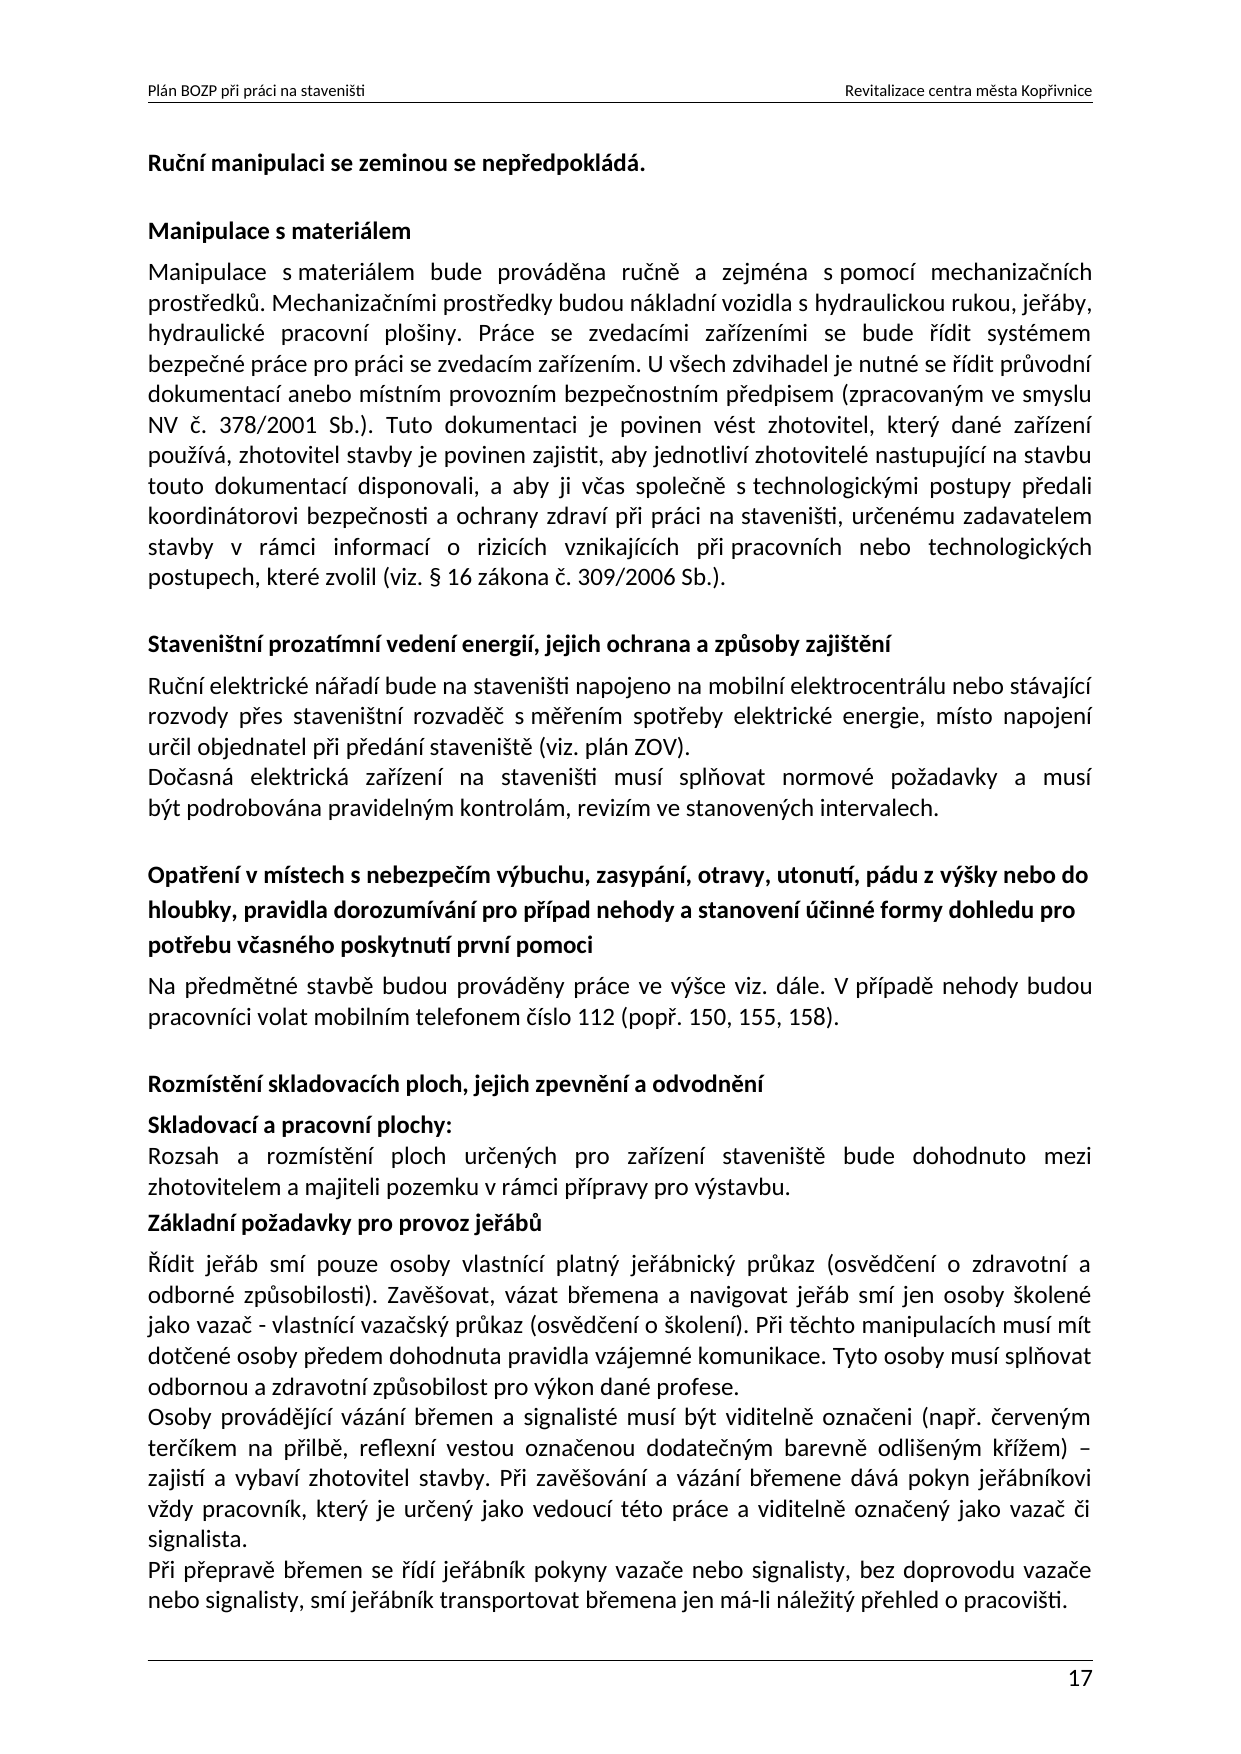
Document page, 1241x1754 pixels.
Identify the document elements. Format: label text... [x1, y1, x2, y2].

text Ruční elektrické nářadí bude na staveništi napojeno na mobilní elektrocentrálu nebo stávající rozvody přes staveništní rozvaděč s měřením spotřeby elektrické energie, místo napojení určil objednatel při předání staveniště (viz. plán ZOV). [148, 670, 1093, 761]
text Řídit jeřáb smí pouze osoby vlastnící platný jeřábnický průkaz (osvědčení o zdravotní a odborné způsobilosti). Zavěšovat, vázat břemena a navigovat jeřáb smí jen osoby školené jako vazač - vlastnící vazačský průkaz (osvědčení o školení). Při těchto manipulacích musí mít dotčené osoby předem dohodnuta pravidla vzájemné komunikace. Tyto osoby musí splňovat odbornou a zdravotní způsobilost pro výkon dané profese. [148, 1249, 1093, 1401]
subtitle Rozmístění skladovacích ploch, jejich zpevnění a odvodnění [148, 1068, 1093, 1099]
subtitle Opatření v místech s nebezpečím výbuchu, zasypání, otravy, utonutí, pádu z výšky nebo do hloubky, pravidla dorozumívání pro případ nehody a stanovení účinné formy dohledu pro potřebu včasného poskytnutí první pomoci [148, 859, 1093, 960]
text Rozsah a rozmístění ploch určených pro zařízení staveniště bude dohodnuto mezi zhotovitelem a majiteli pozemku v rámci přípravy pro výstavbu. [148, 1140, 1093, 1201]
list Ruční manipulaci se zeminou se nepředpokládá. [148, 148, 1093, 178]
subtitle Základní požadavky pro provoz jeřábů [148, 1207, 1093, 1238]
text Na předmětné stavbě budou prováděny práce ve výšce viz. dále. V případě nehody budou pracovníci volat mobilním telefonem číslo 112 (popř. 150, 155, 158). [148, 971, 1093, 1032]
text Při přepravě břemen se řídí jeřábník pokyny vazače nebo signalisty, bez doprovodu vazače nebo signalisty, smí jeřábník transportovat břemena jen má-li náležitý přehled o pracovišti. [148, 1554, 1093, 1615]
text Manipulace s materiálem bude prováděna ručně a zejména s pomocí mechanizačních prostředků. Mechanizačními prostředky budou nákladní vozidla s hydraulickou rukou, jeřáby, hydraulické pracovní plošiny. Práce se zvedacími zařízeními se bude řídit systémem bezpečné práce pro práci se zvedacím zařízením. U všech zdvihadel je nutné se řídit průvodní dokumentací anebo místním provozním bezpečnostním předpisem (zpracovaným ve smyslu NV č. 378/2001 Sb.). Tuto dokumentaci je povinen vést zhotovitel, který dané zařízení používá, zhotovitel stavby je povinen zajistit, aby jednotliví zhotovitelé nastupující na stavbu touto dokumentací disponovali, a aby ji včas společně s technologickými postupy předali koordinátorovi bezpečnosti a ochrany zdraví při práci na staveništi, určenému zadavatelem stavby v rámci informací o rizicích vznikajících při pracovních nebo technologických postupech, které zvolil (viz. § 16 zákona č. 309/2006 Sb.). [148, 256, 1093, 592]
subtitle Staveništní prozatímní vedení energií, jejich ochrana a způsoby zajištění [148, 629, 1093, 659]
text Osoby provádějící vázání břemen a signalisté musí být viditelně označeni (např. červeným terčíkem na přilbě, reflexní vestou označenou dodatečným barevně odlišeným křížem) – zajistí a vybaví zhotovitel stavby. Při zavěšování a vázání břemene dává pokyn jeřábníkovi vždy pracovník, který je určený jako vedoucí této práce a viditelně označený jako vazač či signalista. [148, 1401, 1093, 1554]
text Dočasná elektrická zařízení na staveništi musí splňovat normové požadavky a musí být podrobována pravidelným kontrolám, revizím ve stanovených intervalech. [148, 761, 1093, 822]
text Skladovací a pracovní plochy: [148, 1109, 1093, 1140]
subtitle Manipulace s materiálem [148, 215, 1093, 245]
